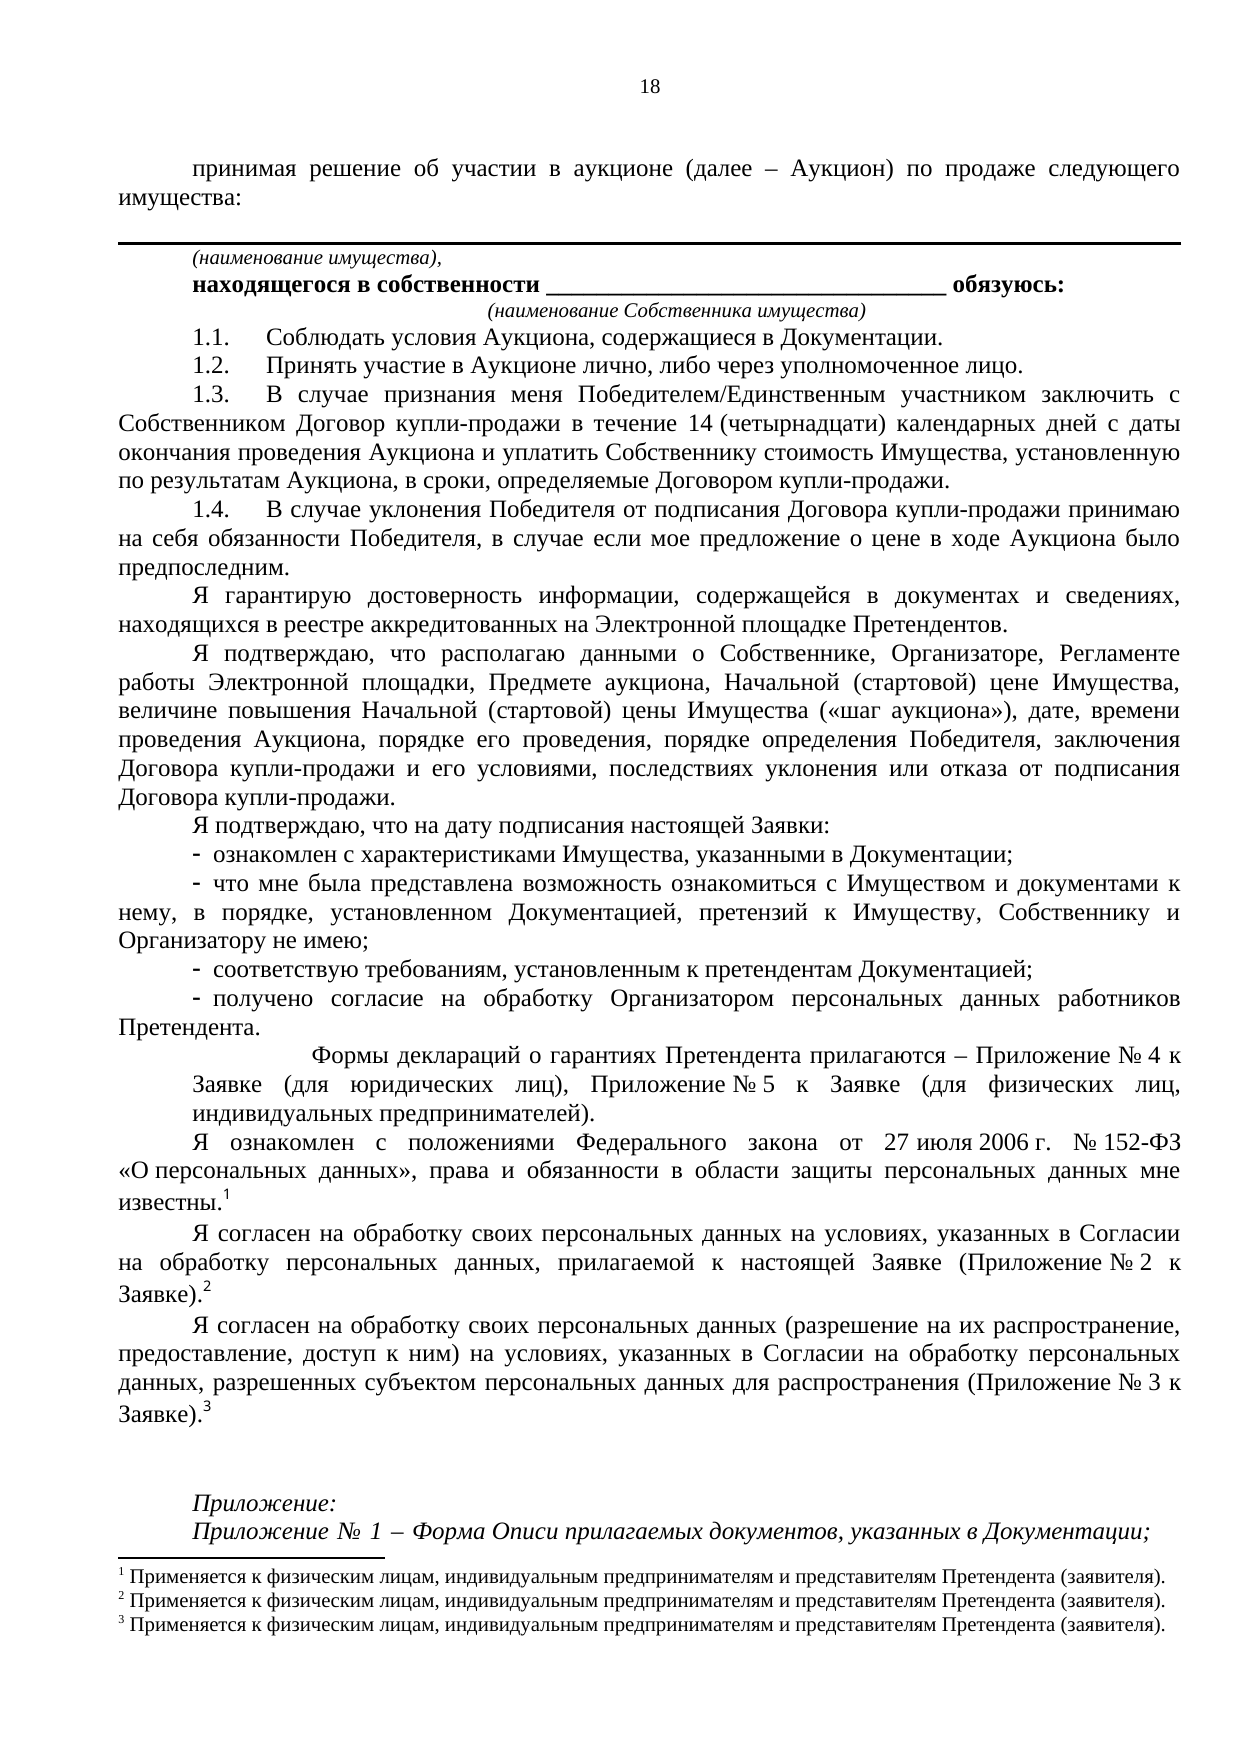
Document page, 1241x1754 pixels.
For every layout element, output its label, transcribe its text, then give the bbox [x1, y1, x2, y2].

list Соблюдать условия Аукциона, содержащиеся в Документации. [118, 322, 1181, 350]
text Я гарантирую достоверность информации, содержащейся в документах и сведениях, находящихся в реестре аккредитованных на Электронной площадке Претендентов. [118, 580, 1181, 638]
text Приложение: [118, 1488, 1181, 1516]
text Я подтверждаю, что располагаю данными о Собственнике, Организаторе, Регламенте работы Электронной площадки, Предмете аукциона, Начальной (стартовой) цене Имущества, величине повышения Начальной (стартовой) цены Имущества («шаг аукциона»), дате, времени проведения Аукциона, порядке его проведения, порядке определения Победителя, заключения Договора купли-продажи и его условиями, последствиях уклонения или отказа от подписания Договора купли-продажи. [118, 638, 1181, 810]
text (наименование имущества), [118, 245, 1181, 269]
text Я согласен на обработку своих персональных данных (разрешение на их распространение, предоставление, доступ к ним) на условиях, указанных в Согласии на обработку персональных данных, разрешенных субъектом персональных данных для распространения (Приложение № 3 к Заявке). [118, 1310, 1181, 1430]
list получено согласие на обработку Организатором персональных данных работников Претендента. [118, 983, 1181, 1040]
text Я согласен на обработку своих персональных данных на условиях, указанных в Согласии на обработку персональных данных, прилагаемой к настоящей Заявке (Приложение № 2 к Заявке). [118, 1218, 1181, 1310]
list ознакомлен с характеристиками Имущества, указанными в Документации; [118, 839, 1181, 868]
text (наименование Собственника имущества) [118, 297, 1181, 322]
list что мне была представлена возможность ознакомиться с Имуществом и документами к нему, в порядке, установленном Документацией, претензий к Имуществу, Собственнику и Организатору не имею; [118, 868, 1181, 954]
list соответствую требованиям, установленным к претендентам Документацией; [118, 954, 1181, 983]
text принимая решение об участии в аукционе (далее – Аукцион) по продаже следующего имущества: [118, 153, 1181, 211]
list В случае признания меня Победителем/Единственным участником заключить с Собственником Договор купли-продажи в течение 14 (четырнадцати) календарных дней с даты окончания проведения Аукциона и уплатить Собственнику стоимость Имущества, установленную по результатам Аукциона, в сроки, определяемые Договором купли-продажи. [118, 379, 1181, 494]
list Принять участие в Аукционе лично, либо через уполномоченное лицо. [118, 350, 1181, 379]
text Я подтверждаю, что на дату подписания настоящей Заявки: [118, 810, 1181, 839]
list В случае уклонения Победителя от подписания Договора купли-продажи принимаю на себя обязанности Победителя, в случае если мое предложение о цене в ходе Аукциона было предпоследним. [118, 494, 1181, 580]
list Формы деклараций о гарантиях Претендента прилагаются – Приложение № 4 к Заявке (для юридических лиц), Приложение № 5 к Заявке (для физических лиц, индивидуальных предпринимателей). [192, 1040, 1181, 1127]
text Я ознакомлен с положениями Федерального закона от 27 июля 2006 г. № 152-ФЗ «О персональных данных», права и обязанности в области защиты персональных данных мне известны. [118, 1127, 1181, 1218]
text находящегося в собственности ________________________________ обязуюсь: [118, 269, 1181, 297]
text Приложение № 1 – Форма Описи прилагаемых документов, указанных в Документации; [118, 1516, 1181, 1545]
